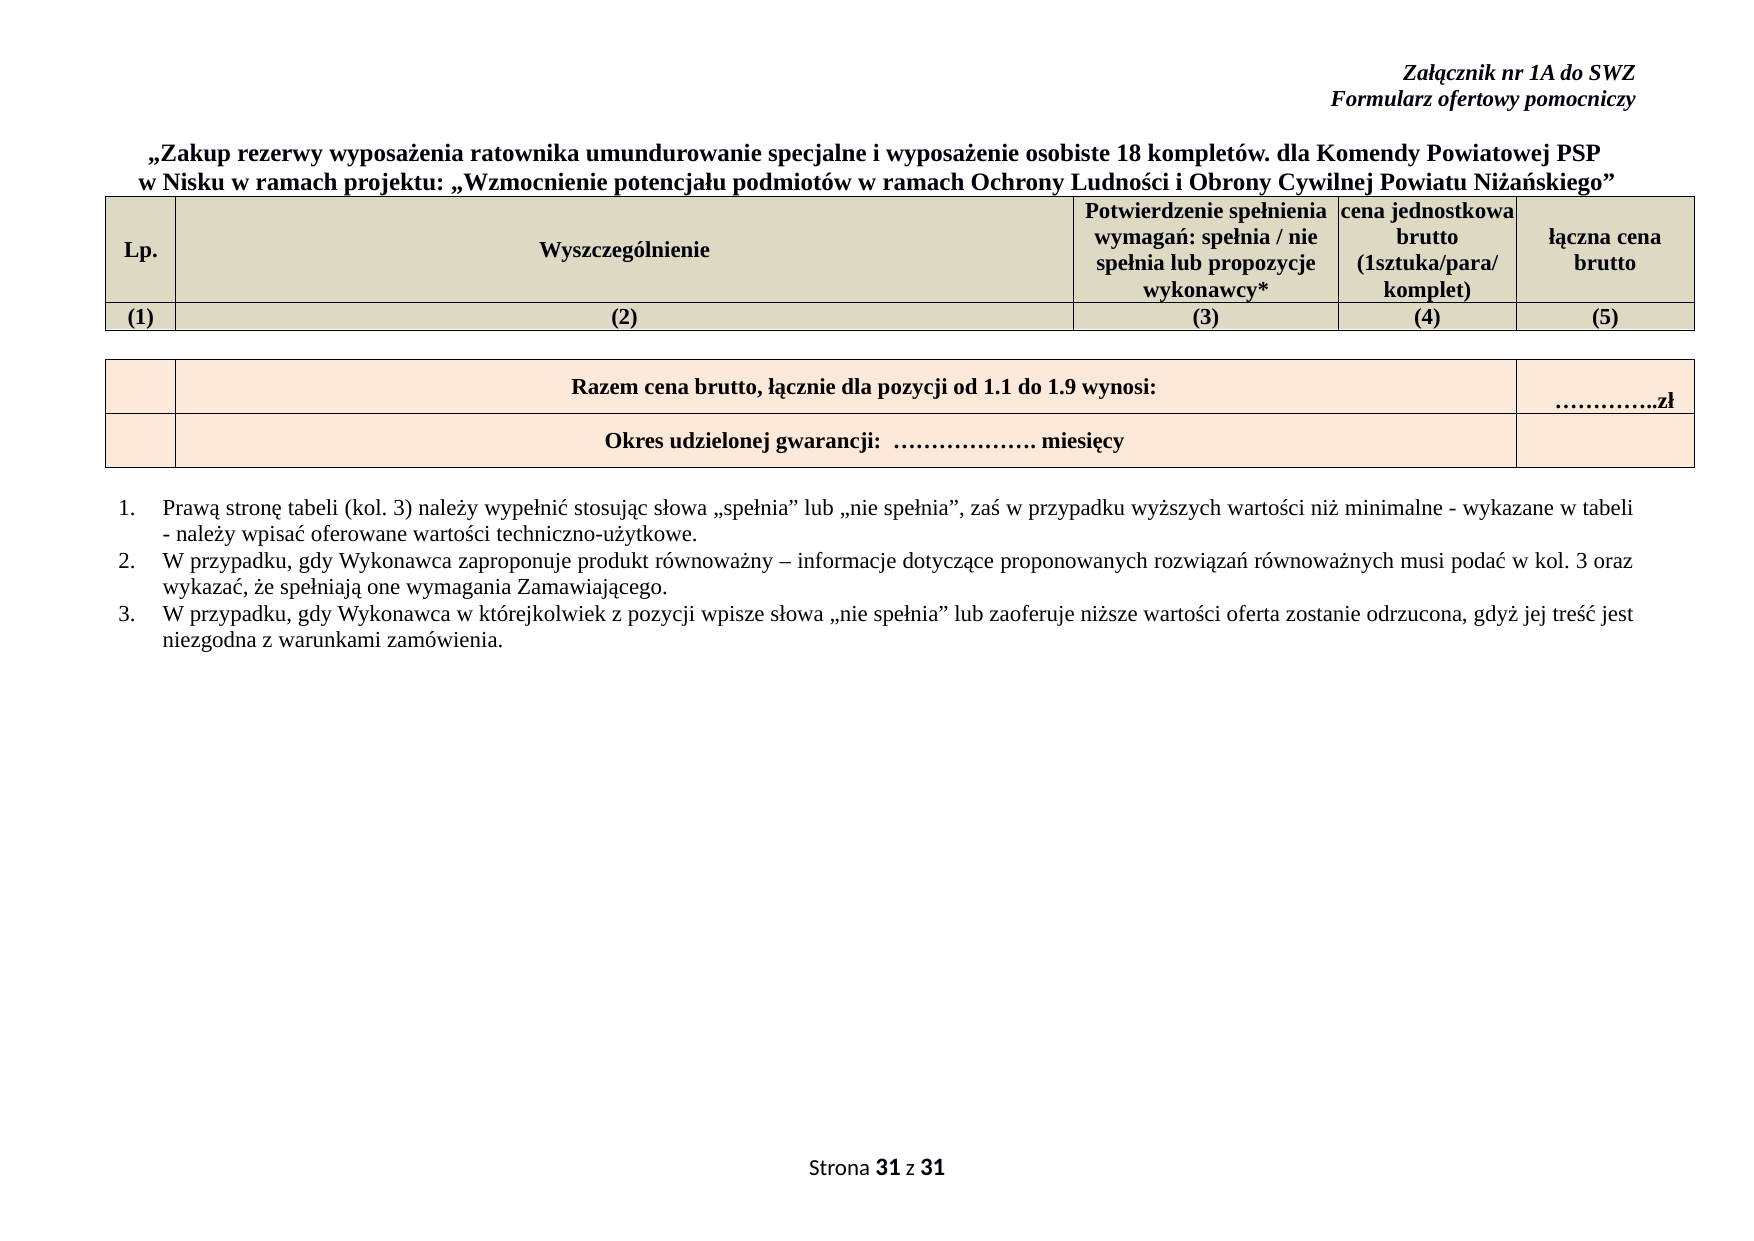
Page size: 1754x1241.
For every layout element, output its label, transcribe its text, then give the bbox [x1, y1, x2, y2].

table_cell …………..zł [1517, 360, 1694, 413]
list Prawą stronę tabeli (kol. 3) należy wypełnić stosując słowa „spełnia” lub „nie spełnia”, zaś w przypadku wyższych wartości niż minimalne - wykazane w tabeli - należy wpisać oferowane wartości techniczno-użytkowe. [118, 494, 1636, 547]
table_cell [106, 360, 175, 413]
table_cell Razem cena brutto, łącznie dla pozycji od 1.1 do 1.9 wynosi: [176, 360, 1516, 413]
table_cell [1517, 414, 1694, 467]
table_cell Okres udzielonej gwarancji: ………………. miesięcy [176, 414, 1516, 467]
list W przypadku, gdy Wykonawca zaproponuje produkt równoważny – informacje dotyczące proponowanych rozwiązań równoważnych musi podać w kol. 3 oraz wykazać, że spełniają one wymagania Zamawiającego. [118, 547, 1636, 599]
table_cell [106, 414, 175, 467]
list W przypadku, gdy Wykonawca w którejkolwiek z pozycji wpisze słowa „nie spełnia” lub zaoferuje niższe wartości oferta zostanie odrzucona, gdyż jej treść jest niezgodna z warunkami zamówienia. [118, 599, 1636, 652]
